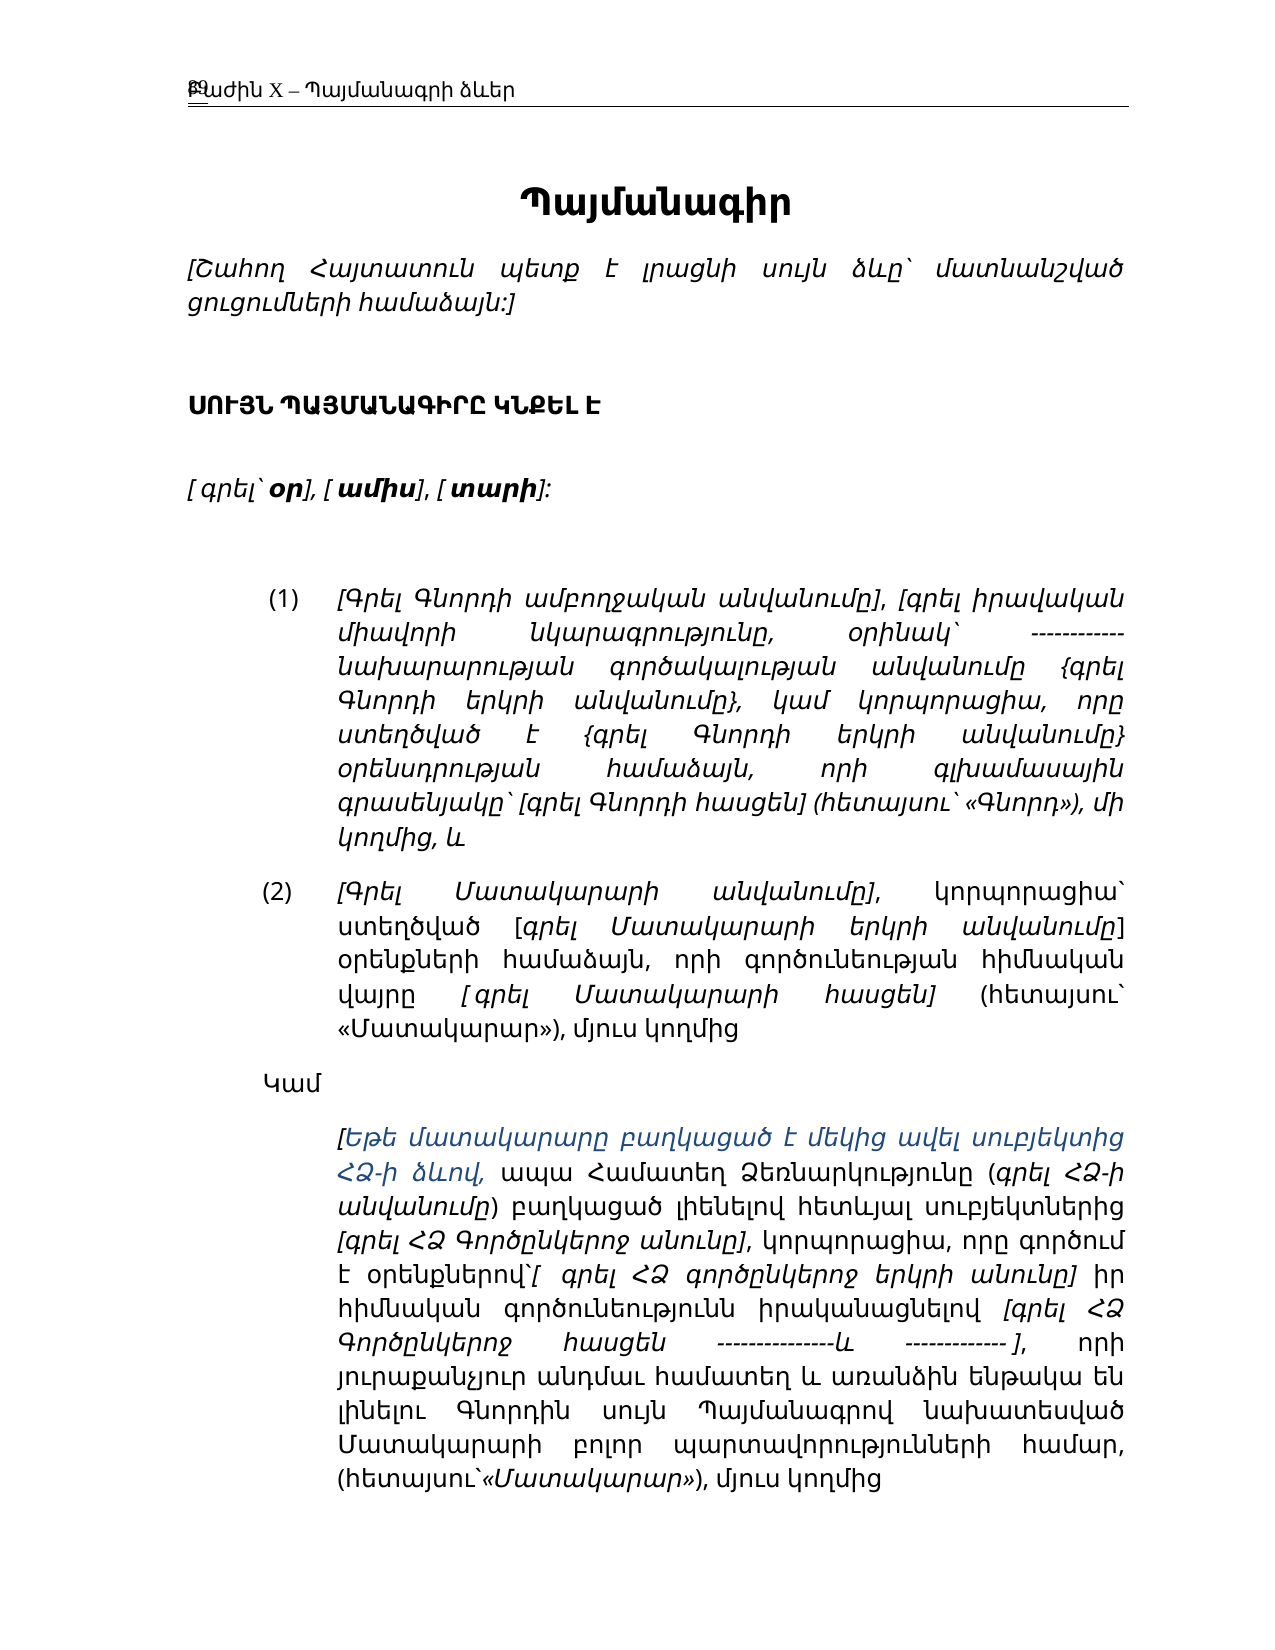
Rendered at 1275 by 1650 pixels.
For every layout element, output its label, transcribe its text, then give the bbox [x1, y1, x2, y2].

text (2) [Գրել Մատակարարի անվանումը], կորպորացիա` ստեղծված [գրել Մատակարարի երկրի անվանումը] օրենքների համաձայն, որի գործունեության հիմնական վայրը [ գրել Մատակարարի հասցեն] (հետայսու` «Մատակարար»), մյուս կողմից [262, 874, 1125, 1044]
text Պայմանագիր [187, 175, 1125, 226]
text [Շահող Հայտատուն պետք է լրացնի սույն ձևը` մատնանշված ցուցումների համաձայն:] [187, 251, 1125, 319]
text ՍՈՒՅՆ ՊԱՅՄԱՆԱԳԻՐԸ ԿՆՔԵԼ Է [187, 387, 1125, 421]
text [ գրել` օր], [ ամիս], [ տարի]: [187, 471, 1125, 505]
text (1) [Գրել Գնորդի ամբողջական անվանումը], [գրել իրավական միավորի նկարագրությունը, օրինակ` ------------ նախարարության գործակալության անվանումը {գրել Գնորդի երկրի անվանումը}, կամ կորպորացիա, որը ստեղծված է {գրել Գնորդի երկրի անվանումը} օրենսդրության համաձայն, որի գլխամասային գրասենյակը` [գրել Գնորդի հասցեն] (հետայսու` «Գնորդ»), մի կողմից, և [262, 581, 1125, 853]
text [Եթե մատակարարը բաղկացած է մեկից ավել սուբյեկտից ՀՁ-ի ձևով, ապա Համատեղ Ձեռնարկությունը (գրել ՀՁ-ի անվանումը) բաղկացած լիենելով հետևյալ սուբյեկտներից [գրել ՀՁ Գործընկերոջ անունը], կորպորացիա, որը գործում է օրենքներով`[ գրել ՀՁ գործընկերոջ երկրի անունը] իր հիմնական գործունեությունն իրականացնելով [գրել ՀՁ Գործընկերոջ հասցեն ---------------և ------------- ], որի յուրաքանչյուր անդմաւ համատեղ և առանձին ենթակա են լինելու Գնորդին սույն Պայմանագրով նախատեսված Մատակարարի բոլոր պարտավորությունների համար, (հետայսու`«Մատակարար»), մյուս կողմից [337, 1120, 1125, 1495]
text Կամ [262, 1065, 1125, 1099]
